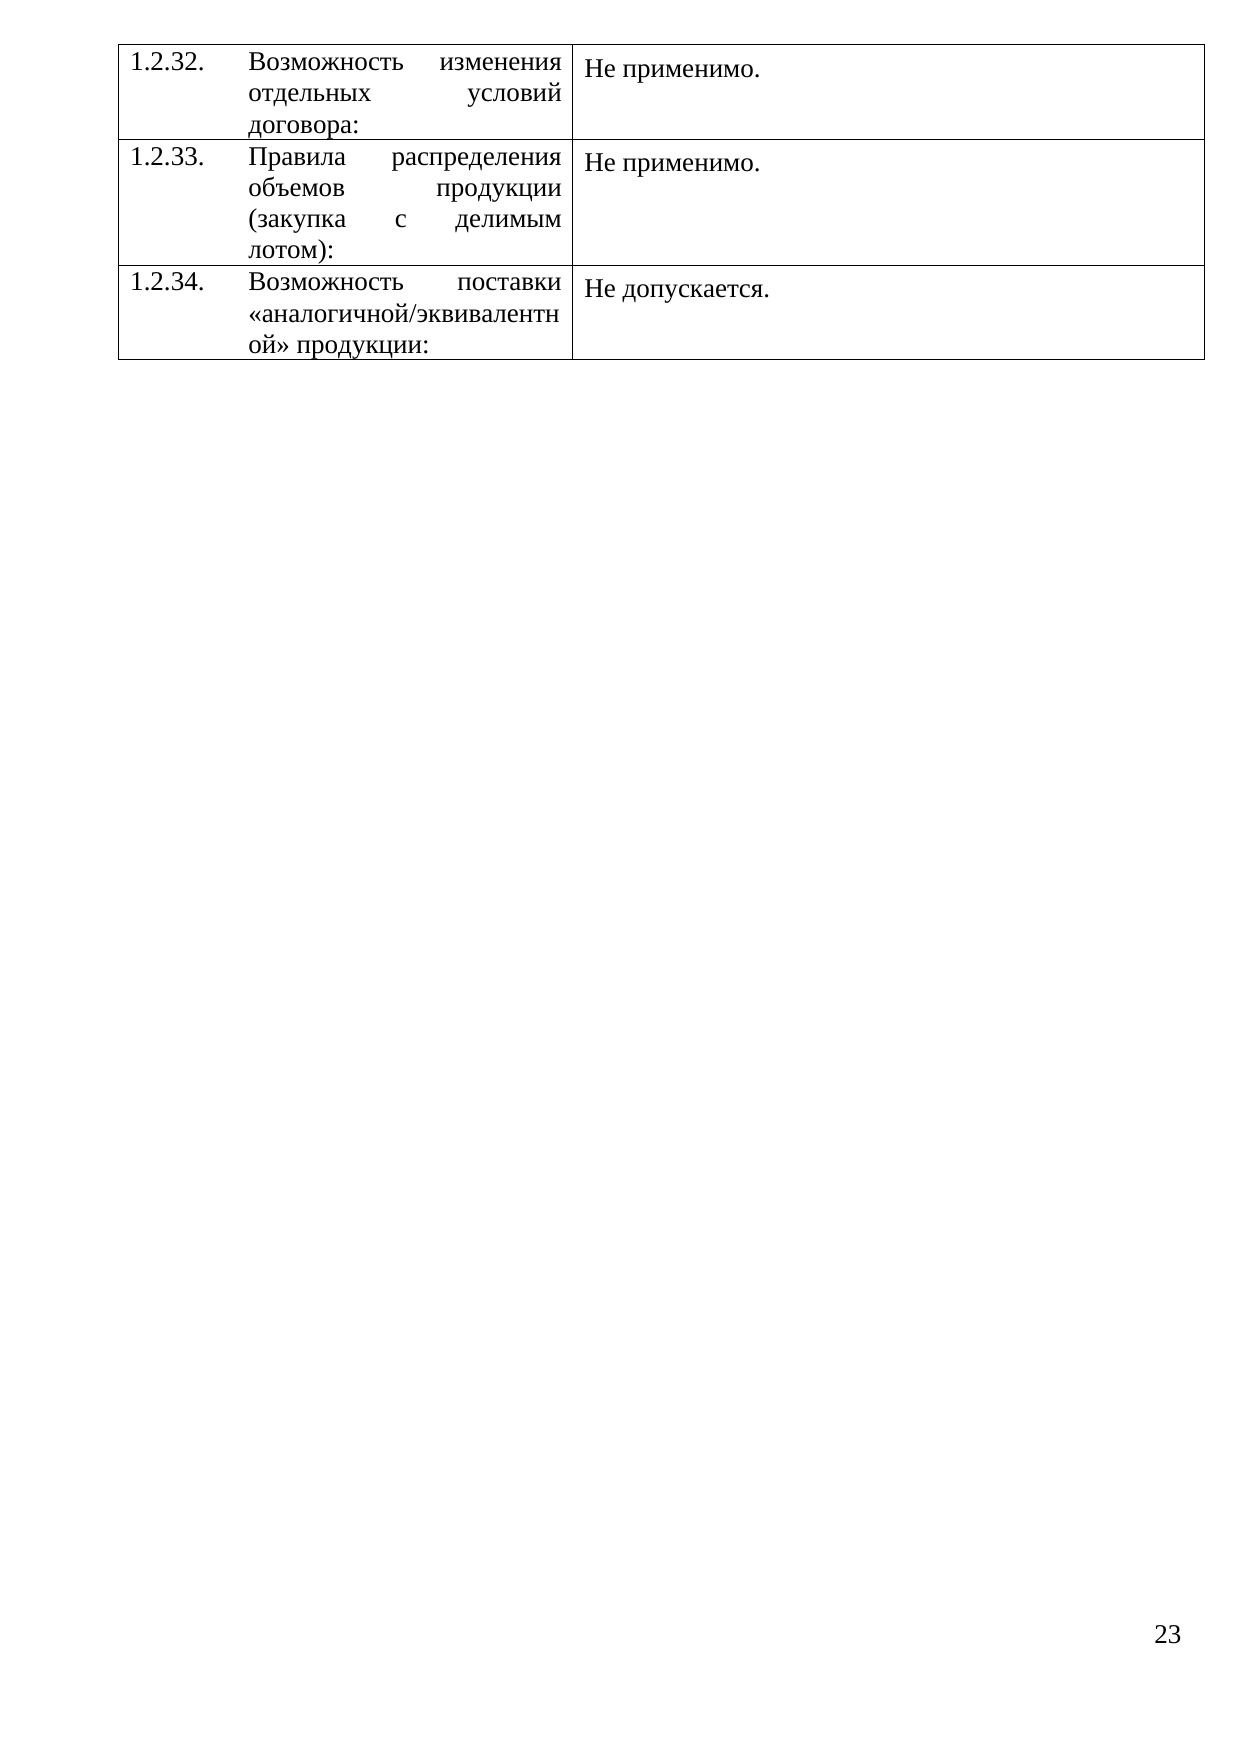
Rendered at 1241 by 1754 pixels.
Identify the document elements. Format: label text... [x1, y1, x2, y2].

table_cell Правила распределения объемов продукции (закупка с делимым лотом): [119, 140, 572, 264]
table_cell Не применимо. [573, 140, 1204, 264]
table_cell Не применимо. [573, 45, 1204, 139]
table_cell Возможность поставки «аналогичной/эквивалентной» продукции: [119, 266, 572, 359]
table_cell Не допускается. [573, 266, 1204, 359]
table_cell Возможность изменения отдельных условий договора: [119, 45, 572, 139]
